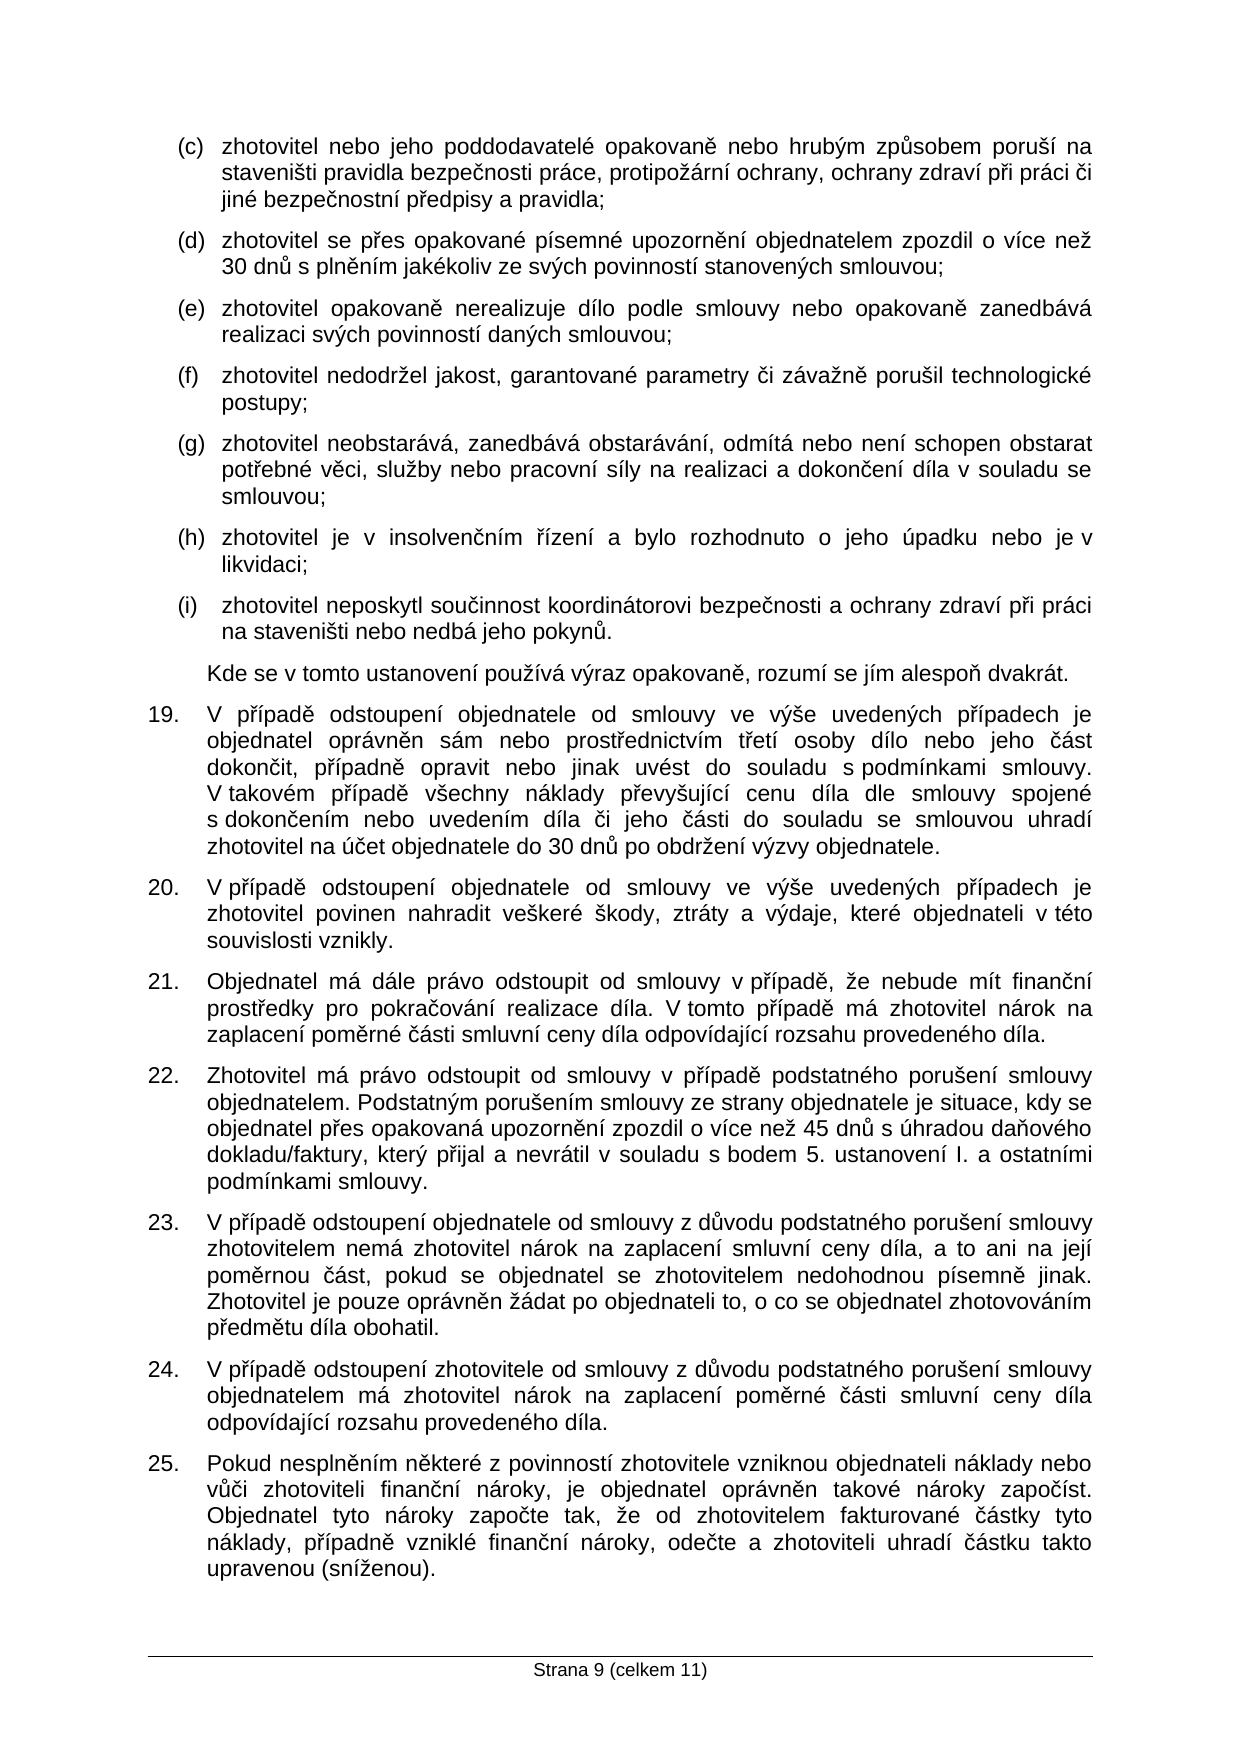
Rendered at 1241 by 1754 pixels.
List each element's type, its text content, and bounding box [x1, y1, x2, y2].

list V případě odstoupení objednatele od smlouvy z důvodu podstatného porušení smlouvy zhotovitelem nemá zhotovitel nárok na zaplacení smluvní ceny díla, a to ani na její poměrnou část, pokud se objednatel se zhotovitelem nedohodnou písemně jinak. Zhotovitel je pouze oprávněn žádat po objednateli to, o co se objednatel zhotovováním předmětu díla obohatil. [148, 1209, 1093, 1341]
text Kde se v tomto ustanovení používá výraz opakovaně, rozumí se jím alespoň dvakrát. [207, 659, 1093, 686]
text (g) zhotovitel neobstarává, zanedbává obstarávání, odmítá nebo není schopen obstarat potřebné věci, služby nebo pracovní síly na realizaci a dokončení díla v souladu se smlouvou; [177, 430, 1093, 509]
text (c) zhotovitel nebo jeho poddodavatelé opakovaně nebo hrubým způsobem poruší na staveništi pravidla bezpečnosti práce, protipožární ochrany, ochrany zdraví při práci či jiné bezpečnostní předpisy a pravidla; [177, 133, 1093, 212]
list V případě odstoupení objednatele od smlouvy ve výše uvedených případech je zhotovitel povinen nahradit veškeré škody, ztráty a výdaje, které objednateli v této souvislosti vznikly. [148, 874, 1093, 953]
list Zhotovitel má právo odstoupit od smlouvy v případě podstatného porušení smlouvy objednatelem. Podstatným porušením smlouvy ze strany objednatele je situace, kdy se objednatel přes opakovaná upozornění zpozdil o více než 45 dnů s úhradou daňového dokladu/faktury, který přijal a nevrátil v souladu s bodem 5. ustanovení I. a ostatními podmínkami smlouvy. [148, 1062, 1093, 1194]
text (i) zhotovitel neposkytl součinnost koordinátorovi bezpečnosti a ochrany zdraví při práci na staveništi nebo nedbá jeho pokynů. [177, 592, 1093, 644]
list V případě odstoupení zhotovitele od smlouvy z důvodu podstatného porušení smlouvy objednatelem má zhotovitel nárok na zaplacení poměrné části smluvní ceny díla odpovídající rozsahu provedeného díla. [148, 1356, 1093, 1435]
text (d) zhotovitel se přes opakované písemné upozornění objednatelem zpozdil o více než 30 dnů s plněním jakékoliv ze svých povinností stanovených smlouvou; [177, 227, 1093, 280]
list V případě odstoupení objednatele od smlouvy ve výše uvedených případech je objednatel oprávněn sám nebo prostřednictvím třetí osoby dílo nebo jeho část dokončit, případně opravit nebo jinak uvést do souladu s podmínkami smlouvy. V takovém případě všechny náklady převyšující cenu díla dle smlouvy spojené s dokončením nebo uvedením díla či jeho části do souladu se smlouvou uhradí zhotovitel na účet objednatele do 30 dnů po obdržení výzvy objednatele. [148, 701, 1093, 859]
list Objednatel má dále právo odstoupit od smlouvy v případě, že nebude mít finanční prostředky pro pokračování realizace díla. V tomto případě má zhotovitel nárok na zaplacení poměrné části smluvní ceny díla odpovídající rozsahu provedeného díla. [148, 968, 1093, 1047]
text (h) zhotovitel je v insolvenčním řízení a bylo rozhodnuto o jeho úpadku nebo je v likvidaci; [177, 524, 1093, 577]
text (f) zhotovitel nedodržel jakost, garantované parametry či závažně porušil technologické postupy; [177, 362, 1093, 415]
text (e) zhotovitel opakovaně nerealizuje dílo podle smlouvy nebo opakovaně zanedbává realizaci svých povinností daných smlouvou; [177, 295, 1093, 347]
list Pokud nesplněním některé z povinností zhotovitele vzniknou objednateli náklady nebo vůči zhotoviteli finanční nároky, je objednatel oprávněn takové nároky započíst. Objednatel tyto nároky započte tak, že od zhotovitelem fakturované částky tyto náklady, případně vzniklé finanční nároky, odečte a zhotoviteli uhradí částku takto upravenou (sníženou). [148, 1450, 1093, 1582]
